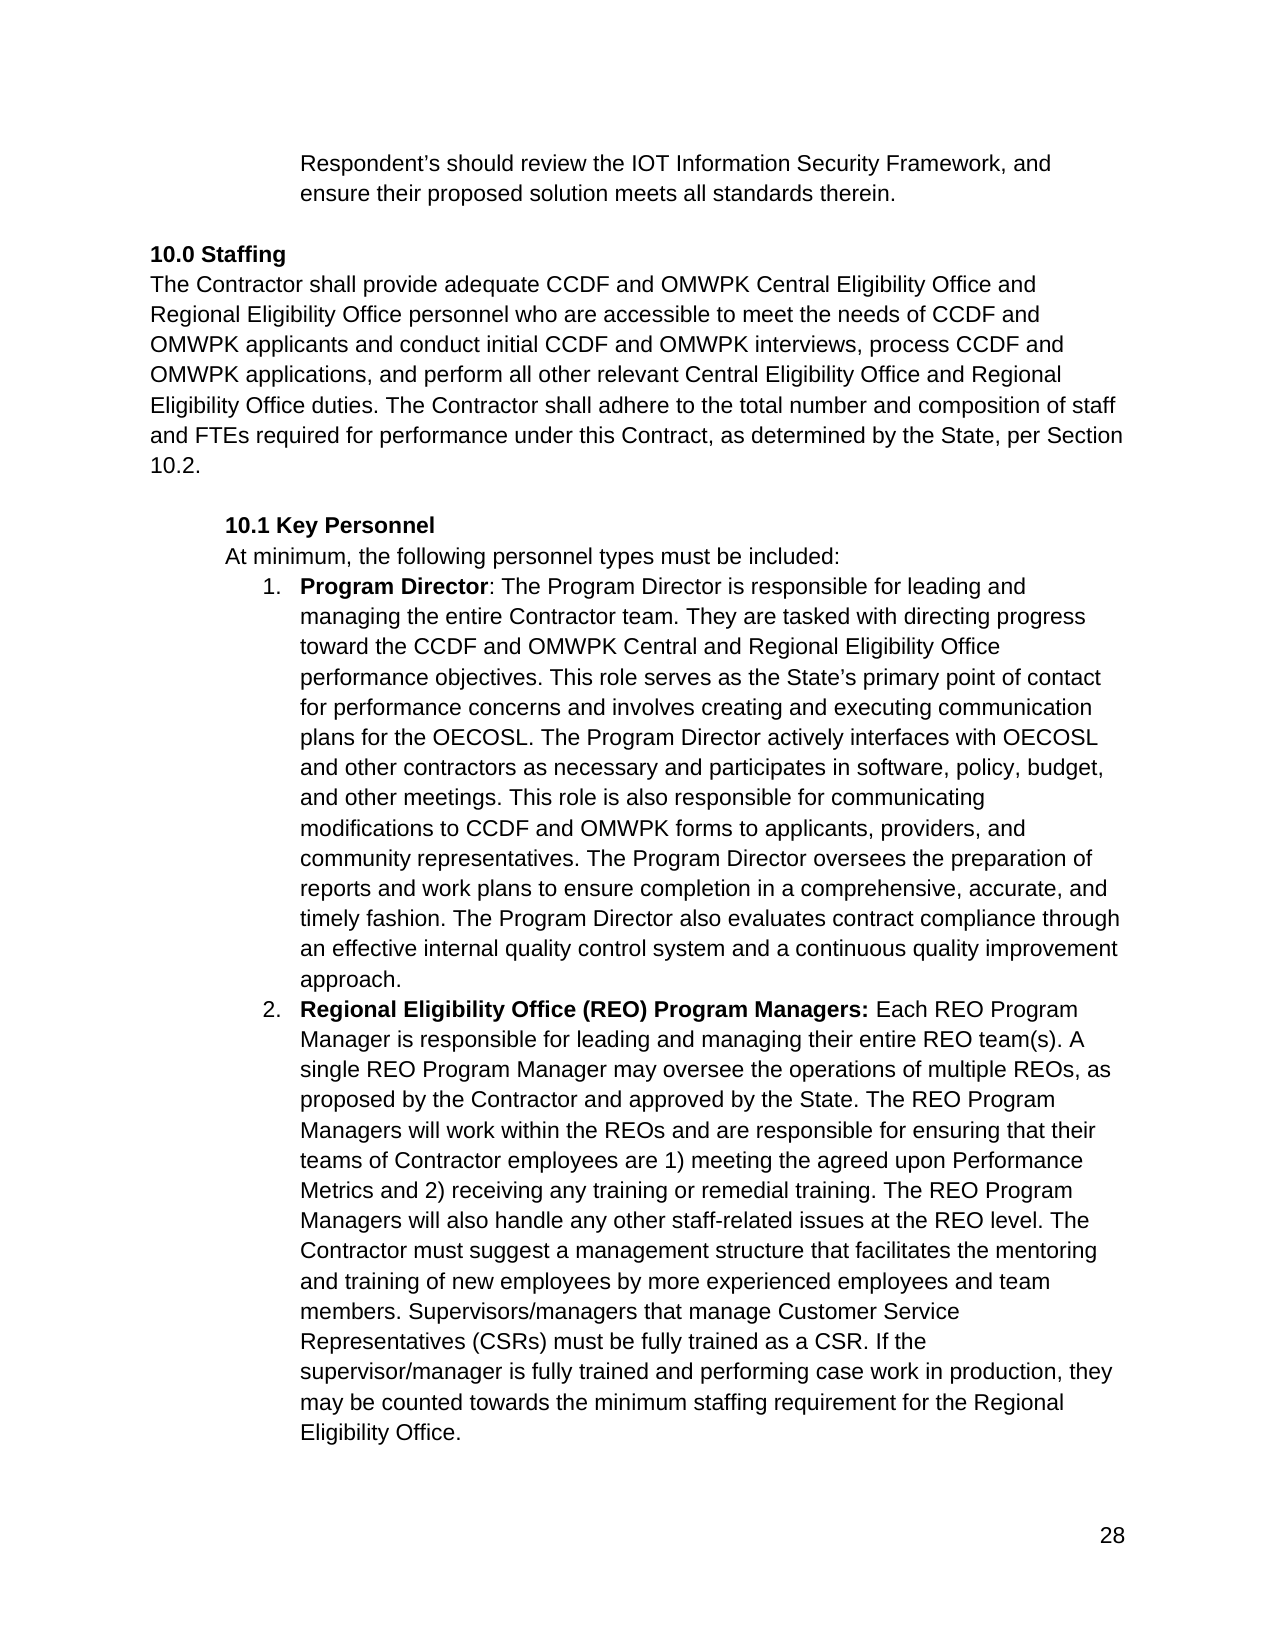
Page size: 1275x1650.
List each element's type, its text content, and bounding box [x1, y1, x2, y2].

subtitle 10.0 Staffing [150, 241, 1125, 267]
subtitle 10.1 Key Personnel [150, 512, 1125, 539]
text At minimum, the following personnel types must be included: [225, 543, 1125, 569]
list Regional Eligibility Office (REO) Program Managers: Each REO Program Manager is responsible for leading and managing their entire REO team(s). A single REO Program Manager may oversee the operations of multiple REOs, as proposed by the Contractor and approved by the State. The REO Program Managers will work within the REOs and are responsible for ensuring that their teams of Contractor employees are 1) meeting the agreed upon Performance Metrics and 2) receiving any training or remedial training. The REO Program Managers will also handle any other staff-related issues at the REO level. The Contractor must suggest a management structure that facilitates the mentoring and training of new employees by more experienced employees and team members. Supervisors/managers that manage Customer Service Representatives (CSRs) must be fully trained as a CSR. If the supervisor/manager is fully trained and performing case work in production, they may be counted towards the minimum staffing requirement for the Regional Eligibility Office. [262, 996, 1125, 1445]
text The Contractor shall provide adequate CCDF and OMWPK Central Eligibility Office and Regional Eligibility Office personnel who are accessible to meet the needs of CCDF and OMWPK applicants and conduct initial CCDF and OMWPK interviews, process CCDF and OMWPK applications, and perform all other relevant Central Eligibility Office and Regional Eligibility Office duties. The Contractor shall adhere to the total number and composition of staff and FTEs required for performance under this Contract, as determined by the State, per Section 10.2. [150, 271, 1125, 478]
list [262, 150, 1125, 207]
list Program Director: The Program Director is responsible for leading and managing the entire Contractor team. They are tasked with directing progress toward the CCDF and OMWPK Central and Regional Eligibility Office performance objectives. This role serves as the State’s primary point of contact for performance concerns and involves creating and executing communication plans for the OECOSL. The Program Director actively interfaces with OECOSL and other contractors as necessary and participates in software, policy, budget, and other meetings. This role is also responsible for communicating modifications to CCDF and OMWPK forms to applicants, providers, and community representatives. The Program Director oversees the preparation of reports and work plans to ensure completion in a comprehensive, accurate, and timely fashion. The Program Director also evaluates contract compliance through an effective internal quality control system and a continuous quality improvement approach. [262, 573, 1125, 992]
